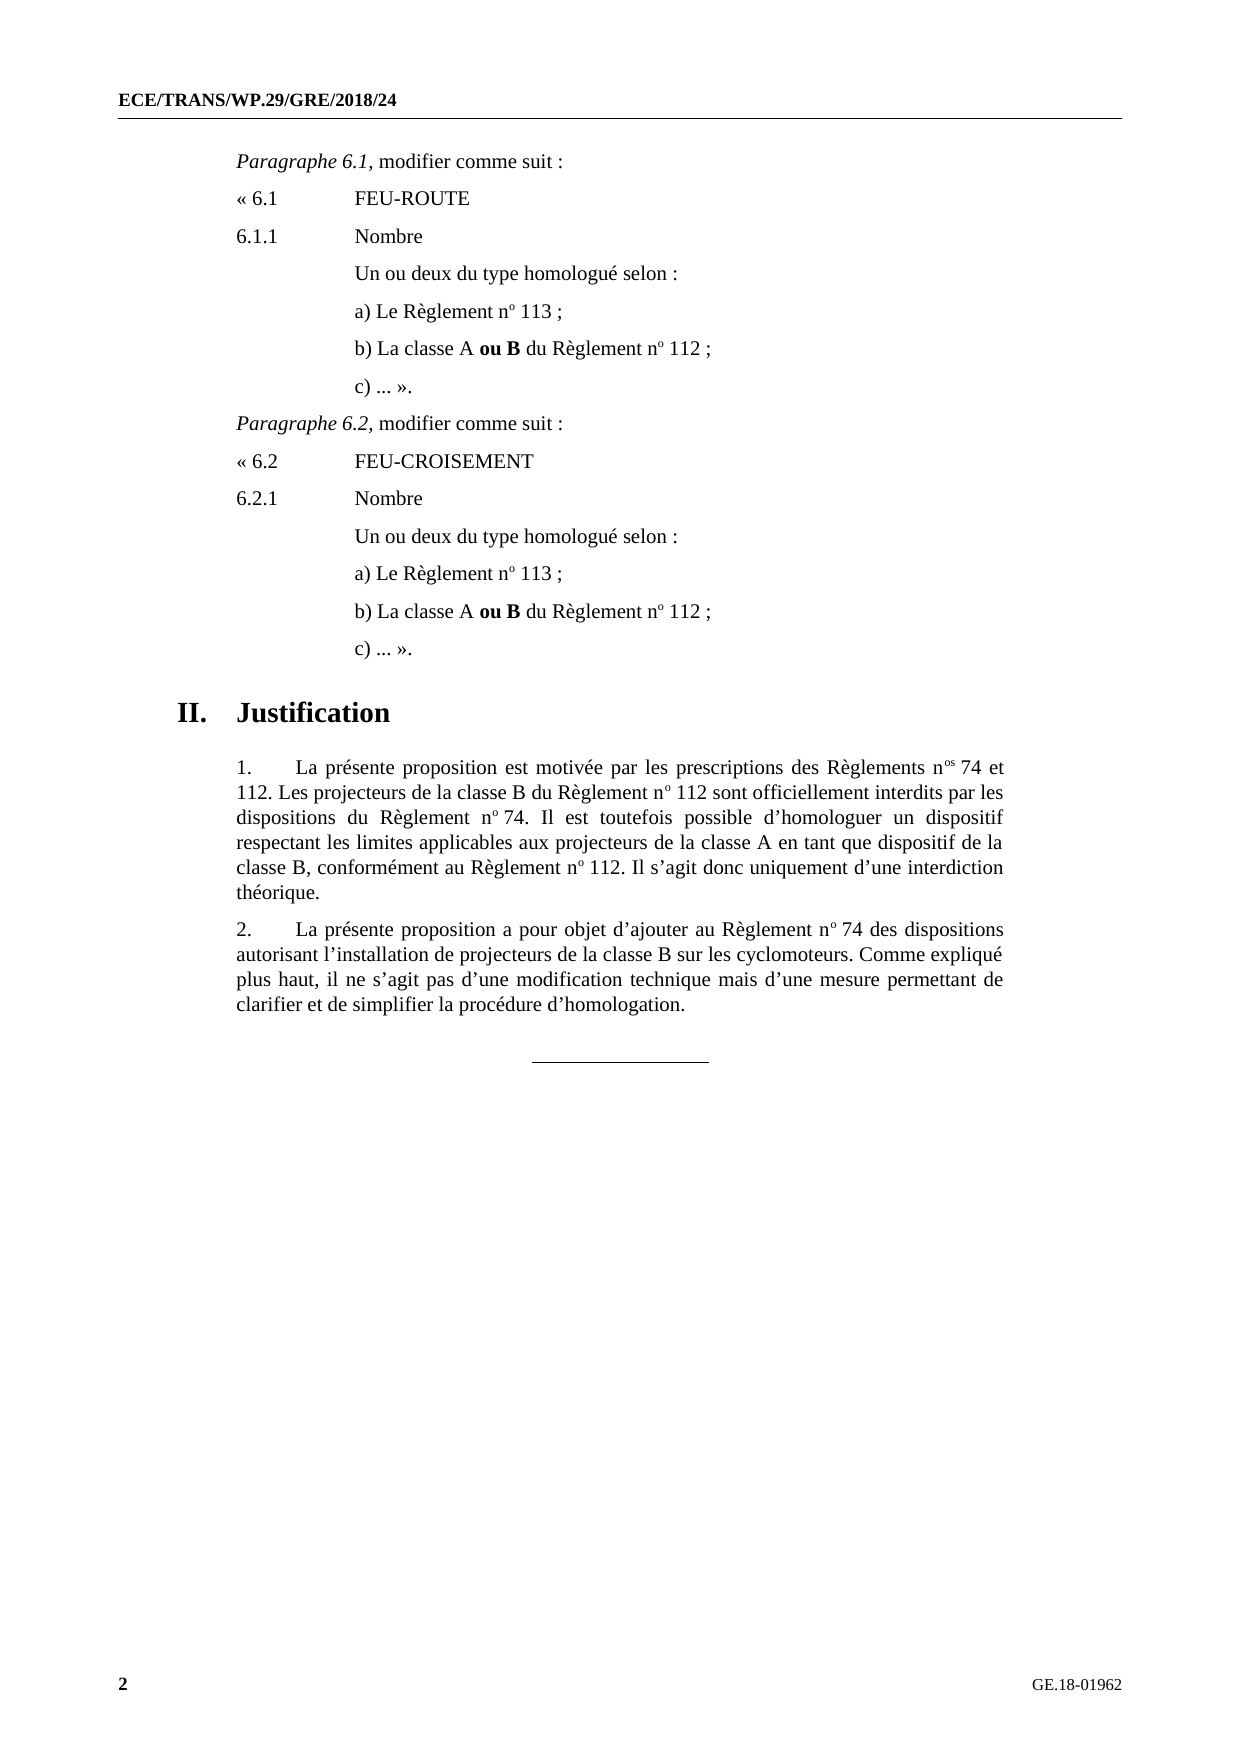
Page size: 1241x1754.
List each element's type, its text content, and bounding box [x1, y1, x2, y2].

text b) La classe A ou B du Règlement no 112 ; [354, 335, 1004, 360]
text Paragraphe 6.1, modifier comme suit : [236, 148, 1004, 173]
text a) Le Règlement no 113 ; [354, 298, 1004, 323]
text a) Le Règlement no 113 ; [354, 560, 1004, 585]
text 6.1.1 Nombre [236, 223, 1004, 248]
text « 6.1 FEU-ROUTE [236, 185, 1004, 210]
text Un ou deux du type homologué selon : [354, 523, 1004, 548]
text II. Justification [118, 698, 1004, 729]
text c) ... ». [354, 373, 1004, 398]
text 1. La présente proposition est motivée par les prescriptions des Règlements nos 74 et 112. Les projecteurs de la classe B du Règlement no 112 sont officiellement interdits par les dispositions du Règlement no 74. Il est toutefois possible d’homologuer un dispositif respectant les limites applicables aux projecteurs de la classe A en tant que dispositif de la classe B, conformément au Règlement no 112. Il s’agit donc uniquement d’une interdiction théorique. [236, 754, 1004, 904]
text Un ou deux du type homologué selon : [354, 260, 1004, 285]
text Paragraphe 6.2, modifier comme suit : [236, 410, 1004, 435]
text c) ... ». [354, 635, 1004, 660]
text 6.2.1 Nombre [236, 485, 1004, 510]
text « 6.2 FEU-CROISEMENT [236, 448, 1004, 473]
text b) La classe A ou B du Règlement no 112 ; [354, 598, 1004, 623]
text 2. La présente proposition a pour objet d’ajouter au Règlement no 74 des dispositions autorisant l’installation de projecteurs de la classe B sur les cyclomoteurs. Comme expliqué plus haut, il ne s’agit pas d’une modification technique mais d’une mesure permettant de clarifier et de simplifier la procédure d’homologation. [236, 916, 1004, 1016]
